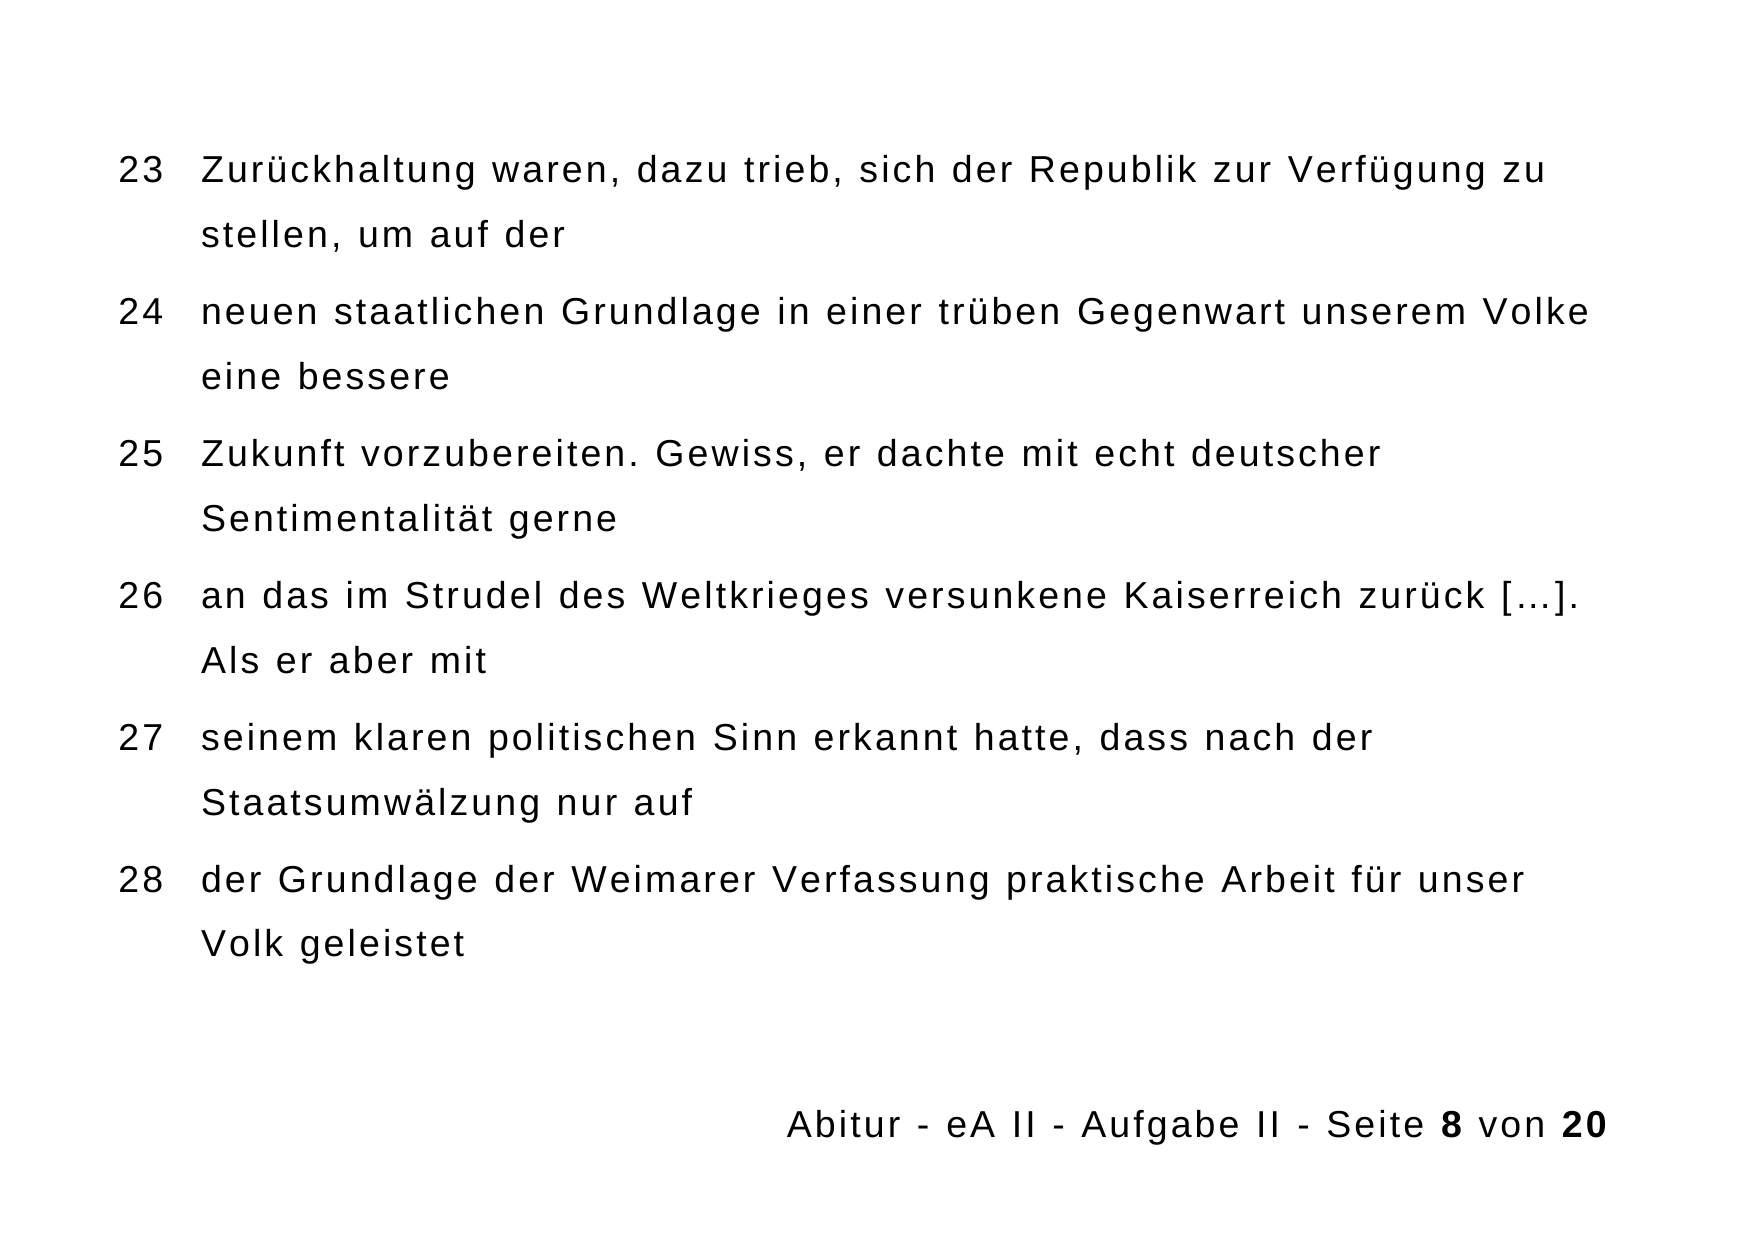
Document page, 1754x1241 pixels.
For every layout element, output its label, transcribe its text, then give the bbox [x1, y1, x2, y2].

list 28 der Grundlage der Weimarer Verfassung praktische Arbeit für unser Volk geleistet [118, 857, 1606, 965]
list 26 an das im Strudel des Weltkrieges versunkene Kaiserreich zurück […]. Als er aber mit [118, 573, 1606, 681]
list 27 seinem klaren politischen Sinn erkannt hatte, dass nach der Staatsumwälzung nur auf [118, 715, 1606, 823]
list 23 Zurückhaltung waren, dazu trieb, sich der Republik zur Verfügung zu stellen, um auf der [118, 148, 1606, 255]
list 25 Zukunft vorzubereiten. Gewiss, er dachte mit echt deutscher Sentimentalität gerne [118, 431, 1606, 539]
list 24 neuen staatlichen Grundlage in einer trüben Gegenwart unserem Volke eine bessere [118, 289, 1606, 397]
